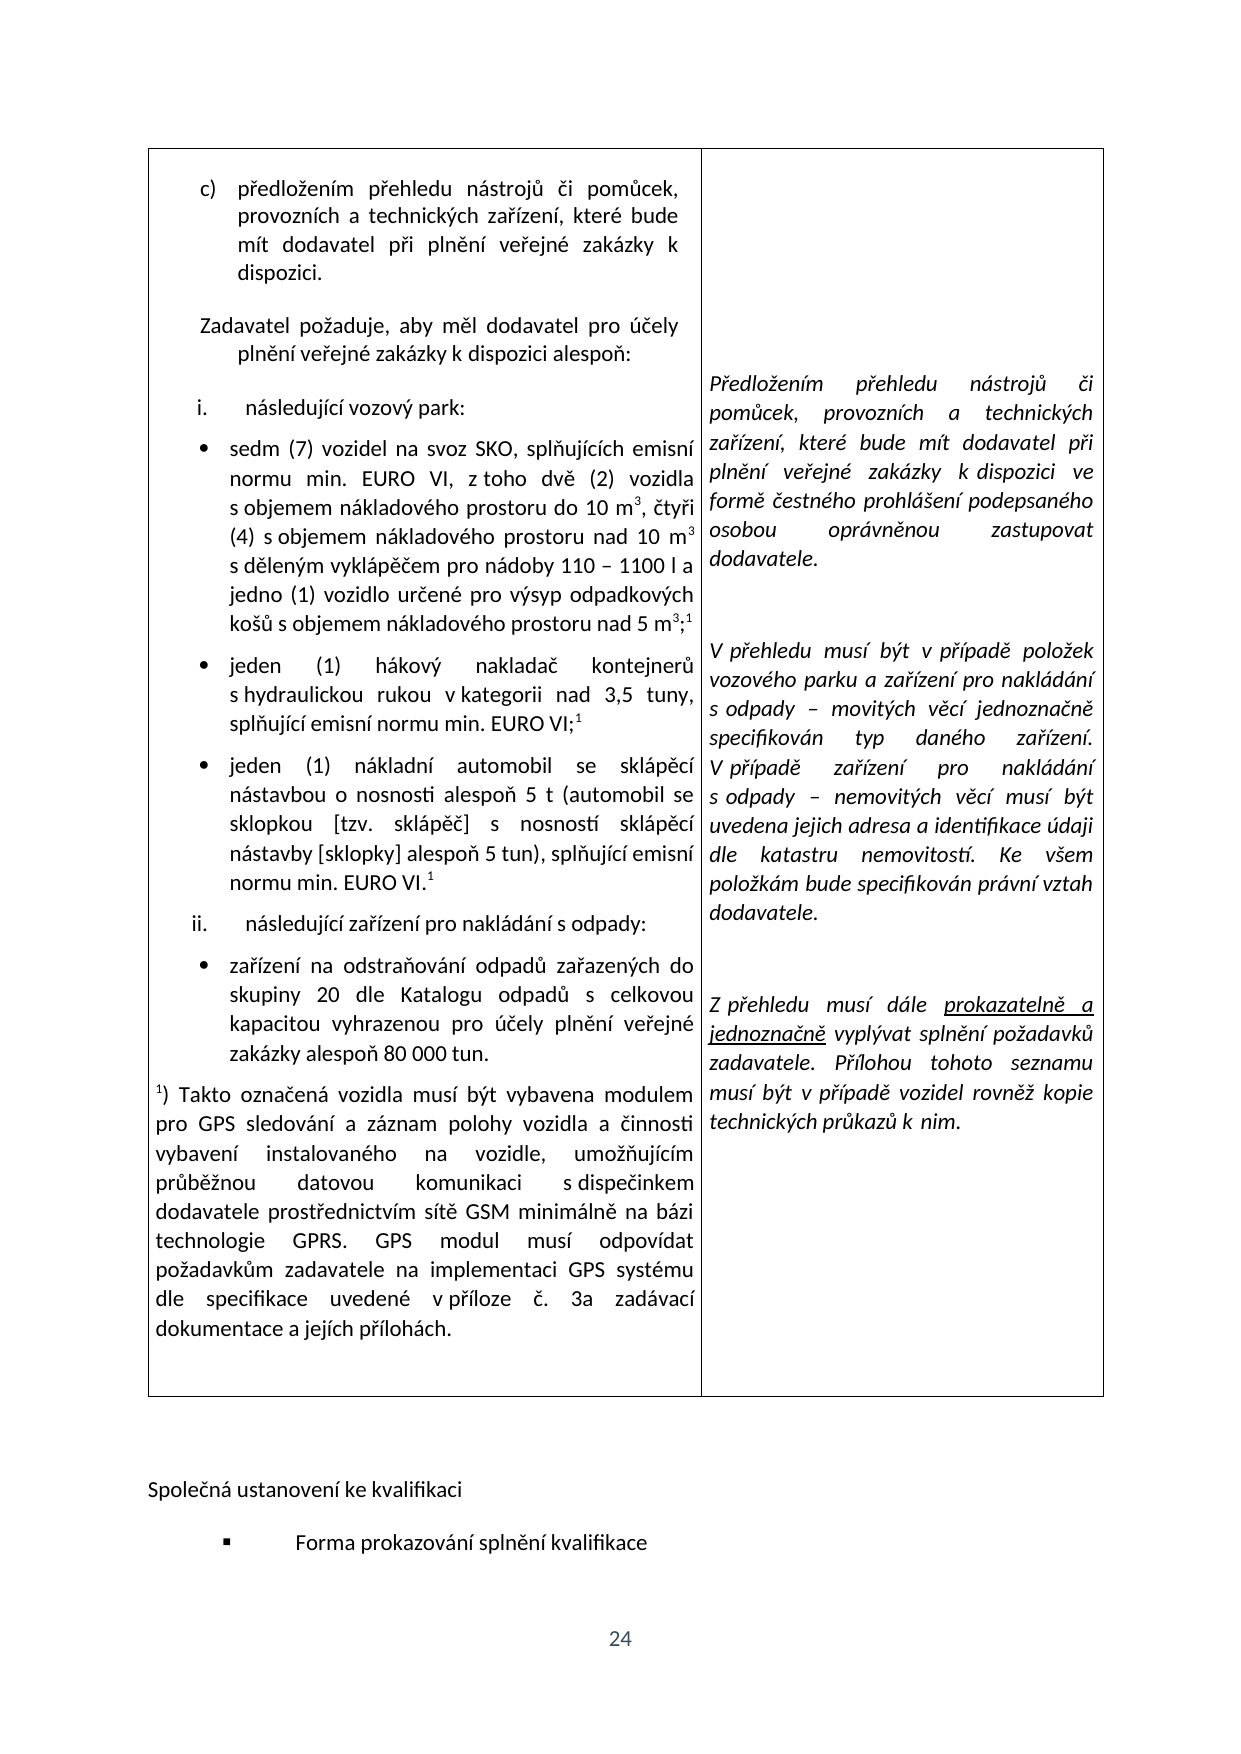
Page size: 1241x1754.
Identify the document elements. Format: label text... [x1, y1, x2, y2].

list Společná ustanovení ke kvalifikaci [148, 1475, 1093, 1503]
list Forma prokazování splnění kvalifikace [221, 1528, 1093, 1556]
table_cell předložením přehledu nástrojů či pomůcek, provozních a technických zařízení, které bude mít dodavatel při plnění veřejné zakázky k dispozici. Zadavatel požaduje, aby měl dodavatel pro účely plnění veřejné zakázky k dispozici alespoň: následující vozový park: sedm (7) vozidel na svoz SKO, splňujících emisní normu min. EURO VI, z toho dvě (2) vozidla s objemem nákladového prostoru do 10 m3, čtyři (4) s objemem nákladového prostoru nad 10 m3 s děleným vyklápěčem pro nádoby 110 – 1100 l a jedno (1) vozidlo určené pro výsyp odpadkových košů s objemem nákladového prostoru nad 5 m3;1 jeden (1) hákový nakladač kontejnerů s hydraulickou rukou v kategorii nad 3,5 tuny, splňující emisní normu min. EURO VI;1 jeden (1) nákladní automobil se sklápěcí nástavbou o nosnosti alespoň 5 t (automobil se sklopkou [tzv. sklápěč] s nosností sklápěcí nástavby [sklopky] alespoň 5 tun), splňující emisní normu min. EURO VI.1 následující zařízení pro nakládání s odpady: zařízení na odstraňování odpadů zařazených do skupiny 20 dle Katalogu odpadů s celkovou kapacitou vyhrazenou pro účely plnění veřejné zakázky alespoň 80 000 tun. 1) Takto označená vozidla musí být vybavena modulem pro GPS sledování a záznam polohy vozidla a činnosti vybavení instalovaného na vozidle, umožňujícím průběžnou datovou komunikaci s dispečinkem dodavatele prostřednictvím sítě GSM minimálně na bázi technologie GPRS. GPS modul musí odpovídat požadavkům zadavatele na implementaci GPS systému dle specifikace uvedené v příloze č. 3a zadávací dokumentace a jejích přílohách. [149, 149, 701, 1396]
table_cell Předložením přehledu nástrojů či pomůcek, provozních a technických zařízení, které bude mít dodavatel při plnění veřejné zakázky k dispozici ve formě čestného prohlášení podepsaného osobou oprávněnou zastupovat dodavatele. V přehledu musí být v případě položek vozového parku a zařízení pro nakládání s odpady – movitých věcí jednoznačně specifikován typ daného zařízení. V případě zařízení pro nakládání s odpady – nemovitých věcí musí být uvedena jejich adresa a identifikace údaji dle katastru nemovitostí. Ke všem položkám bude specifikován právní vztah dodavatele. Z přehledu musí dále prokazatelně a jednoznačně vyplývat splnění požadavků zadavatele. Přílohou tohoto seznamu musí být v případě vozidel rovněž kopie technických průkazů k nim. [702, 149, 1103, 1396]
